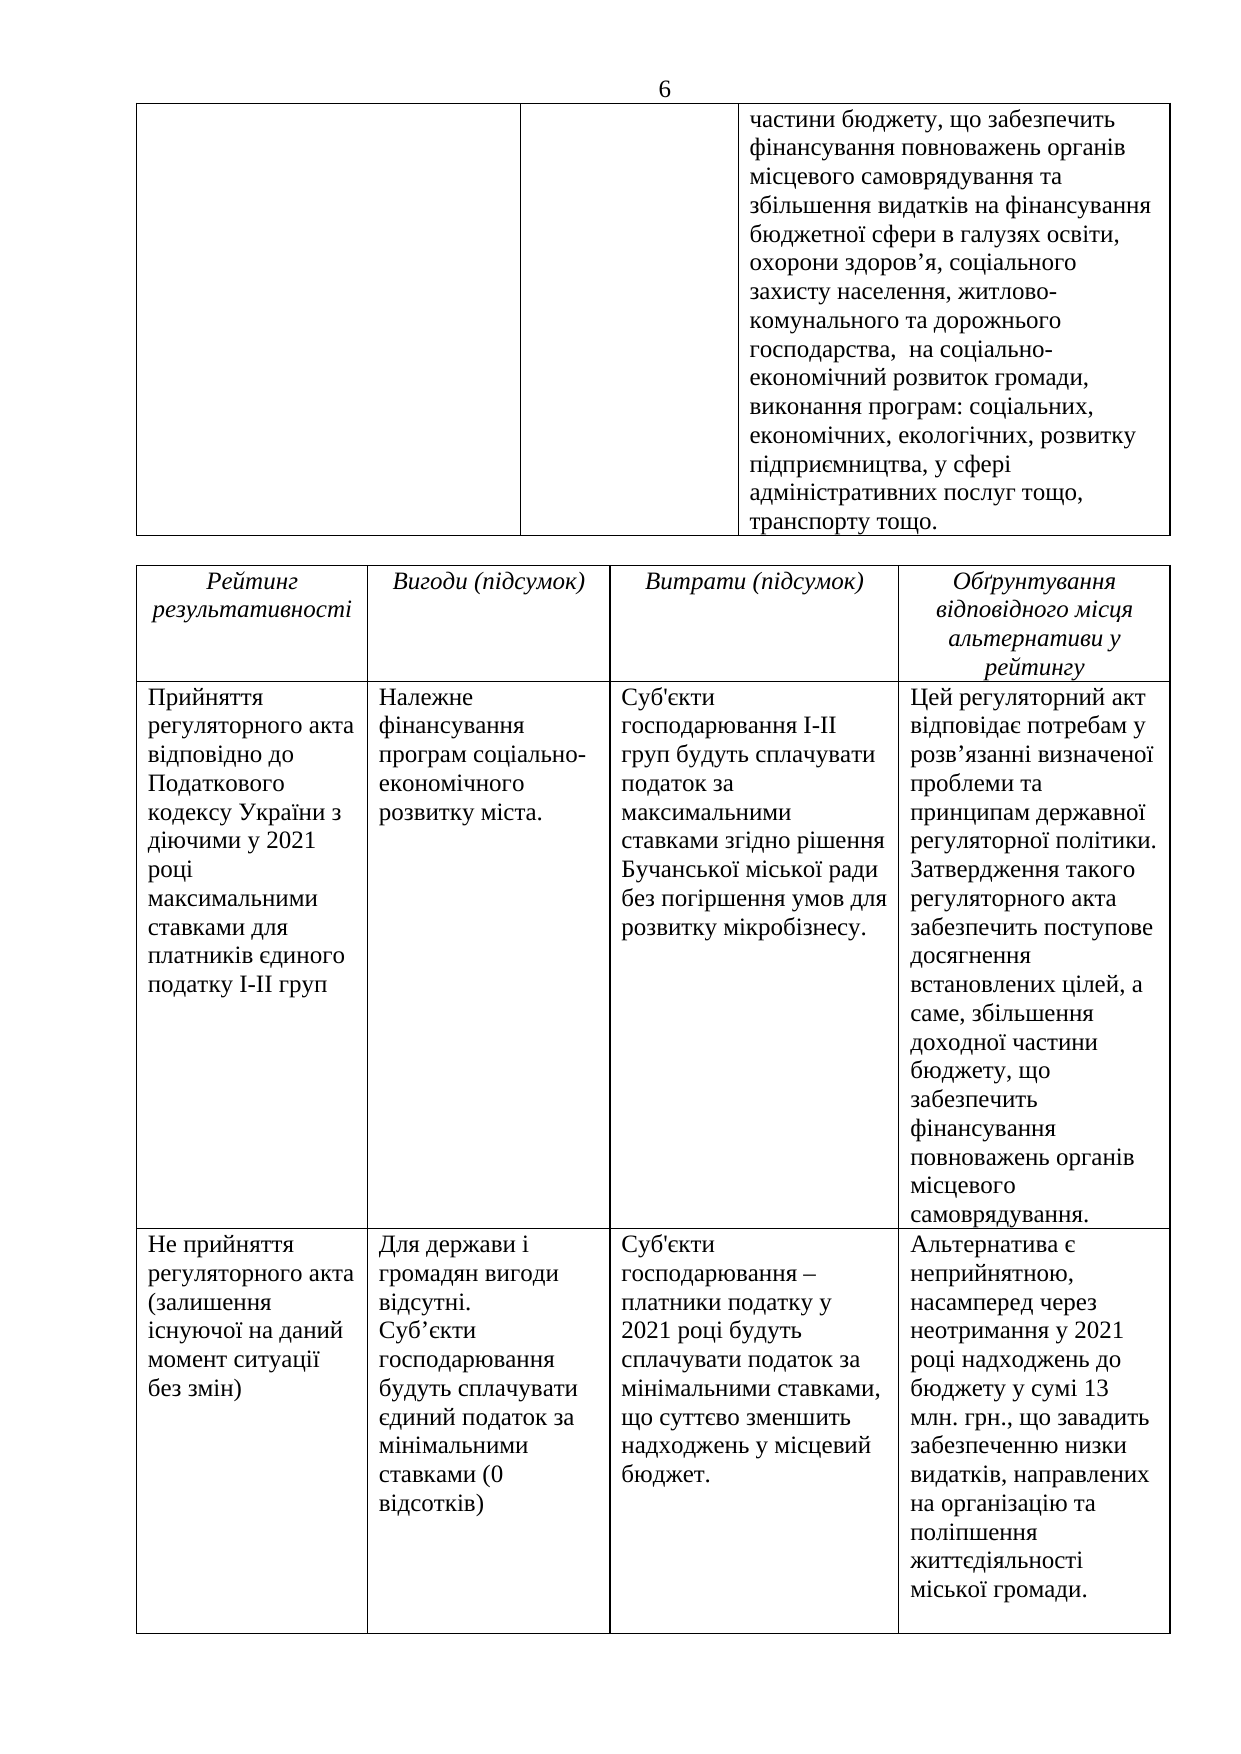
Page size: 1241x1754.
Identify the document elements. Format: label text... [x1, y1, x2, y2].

table_header Рейтинг результативності [137, 566, 367, 681]
table_header Витрати (підсумок) [611, 566, 898, 681]
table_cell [137, 104, 520, 535]
table_cell Не прийняття регуляторного акта (залишення існуючої на даний момент ситуації без змін) [137, 1229, 367, 1633]
table_header Обґрунтування відповідного місця альтернативи у рейтингу [899, 566, 1169, 681]
table_cell Альтернатива є неприйнятною, насамперед через неотримання у 2021 році надходжень до бюджету у сумі 13 млн. грн., що завадить забезпеченню низки видатків, направлених на організацію та поліпшення життєдіяльності міської громади. [899, 1229, 1169, 1633]
table_cell Суб'єкти господарювання І-ІІ груп будуть сплачувати податок за максимальними ставками згідно рішення Бучанської міської ради без погіршення умов для розвитку мікробізнесу. [611, 682, 898, 1228]
table_cell Суб'єкти господарювання – платники податку у 2021 році будуть сплачувати податок за мінімальними ставками, що суттєво зменшить надходжень у місцевий бюджет. [611, 1229, 898, 1633]
table_cell Для держави і громадян вигоди відсутні. Суб’єкти господарювання будуть сплачувати єдиний податок за мінімальними ставками (0 відсотків) [368, 1229, 609, 1633]
table_cell Цей регуляторний акт відповідає потребам у розв’язанні визначеної проблеми та принципам державної регуляторної політики. Затвердження такого регуляторного акта забезпечить поступове досягнення встановлених цілей, а саме, збільшення доходної частини бюджету, що забезпечить фінансування повноважень органів місцевого самоврядування. [899, 682, 1169, 1228]
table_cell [739, 104, 1169, 535]
table_cell Належне фінансування програм соціально-економічного розвитку міста. [368, 682, 609, 1228]
table_cell 4 [521, 104, 738, 535]
table_header Вигоди (підсумок) [368, 566, 609, 681]
